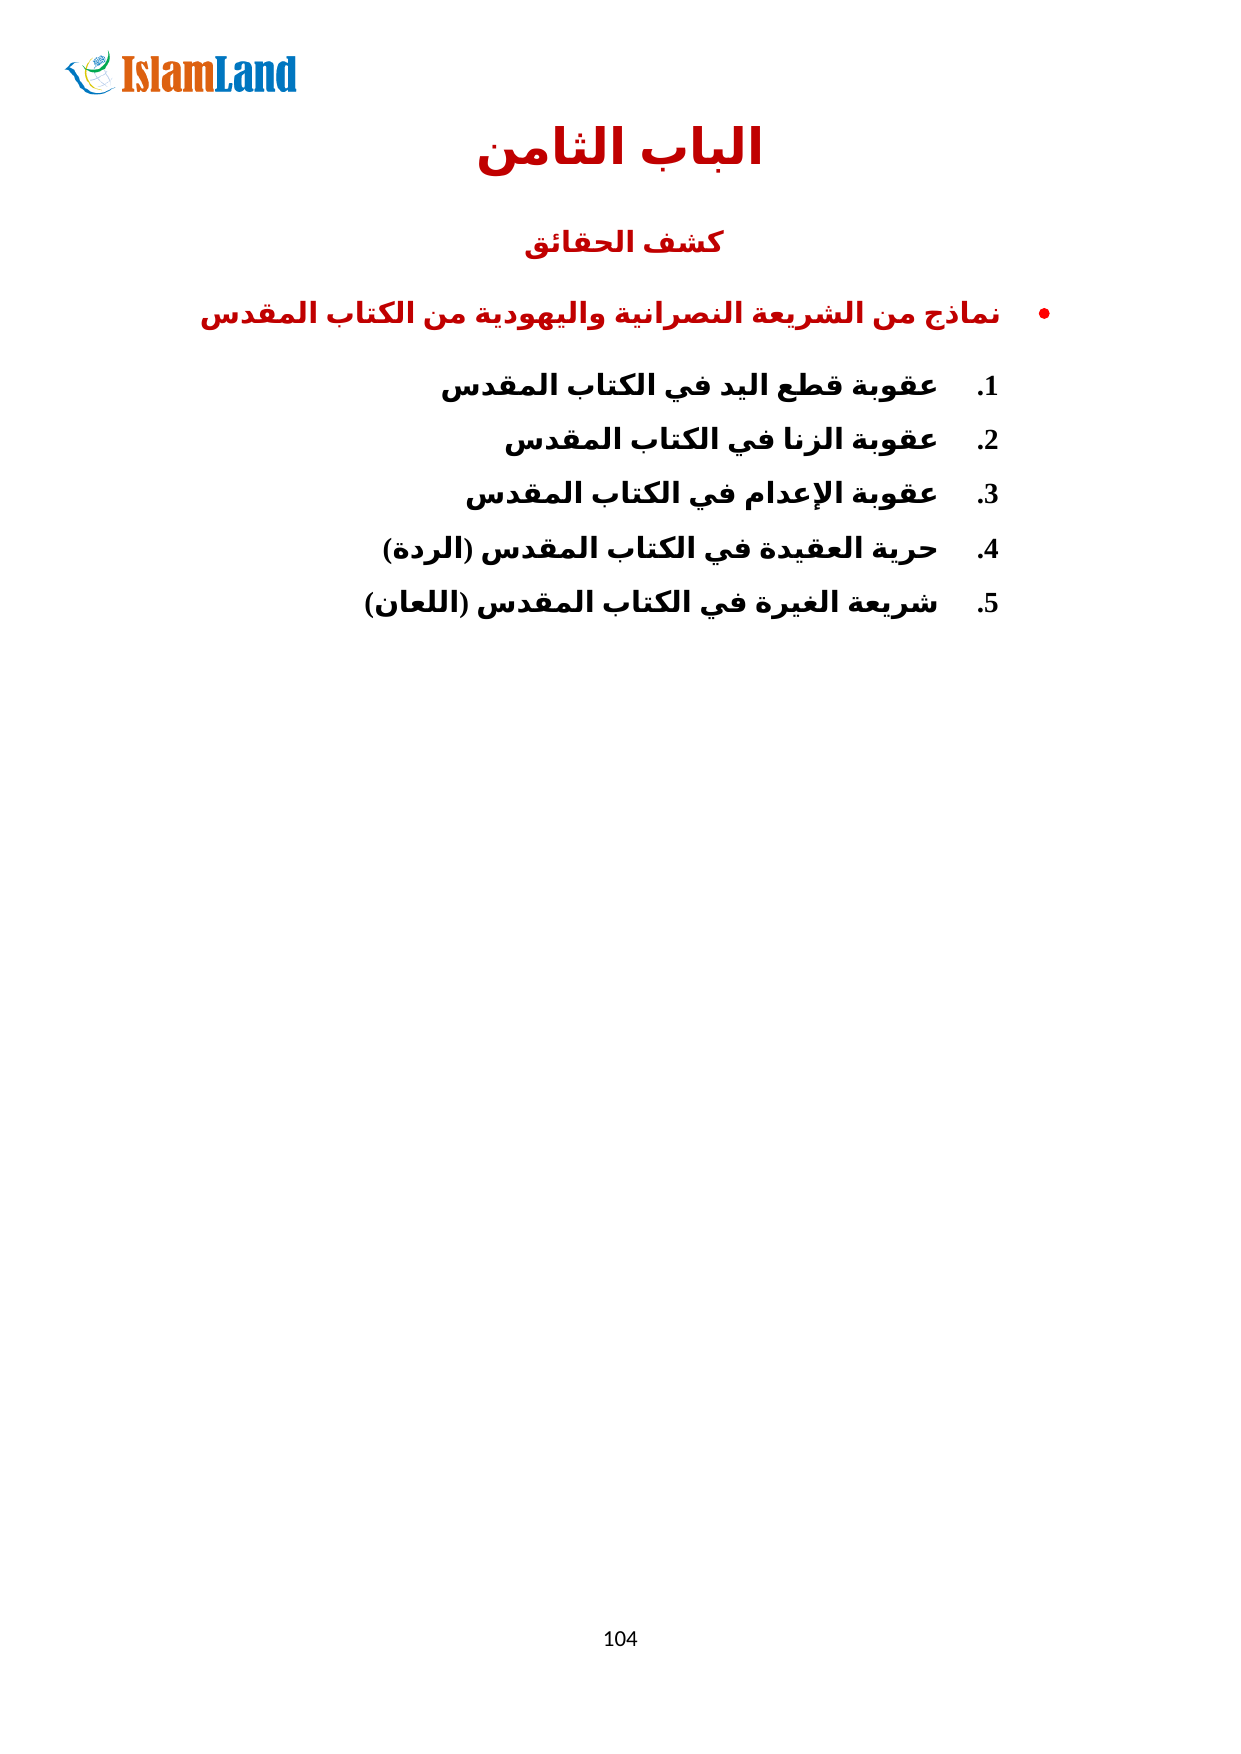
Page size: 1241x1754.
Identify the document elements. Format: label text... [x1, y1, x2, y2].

list عقوبة قطع اليد في الكتاب المقدس [118, 368, 977, 401]
list عقوبة الإعدام في الكتاب المقدس [118, 476, 977, 510]
text الباب الثامن [118, 118, 1122, 176]
list نماذج من الشريعة النصرانية واليهودية من الكتاب المقدس [118, 296, 1039, 330]
text كشف الحقائق [118, 225, 1122, 259]
list عقوبة الزنا في الكتاب المقدس [118, 422, 977, 456]
list حرية العقيدة في الكتاب المقدس (الردة) [118, 531, 977, 564]
list شريعة الغيرة في الكتاب المقدس (اللعان) [118, 585, 977, 619]
picture [59, 44, 301, 101]
